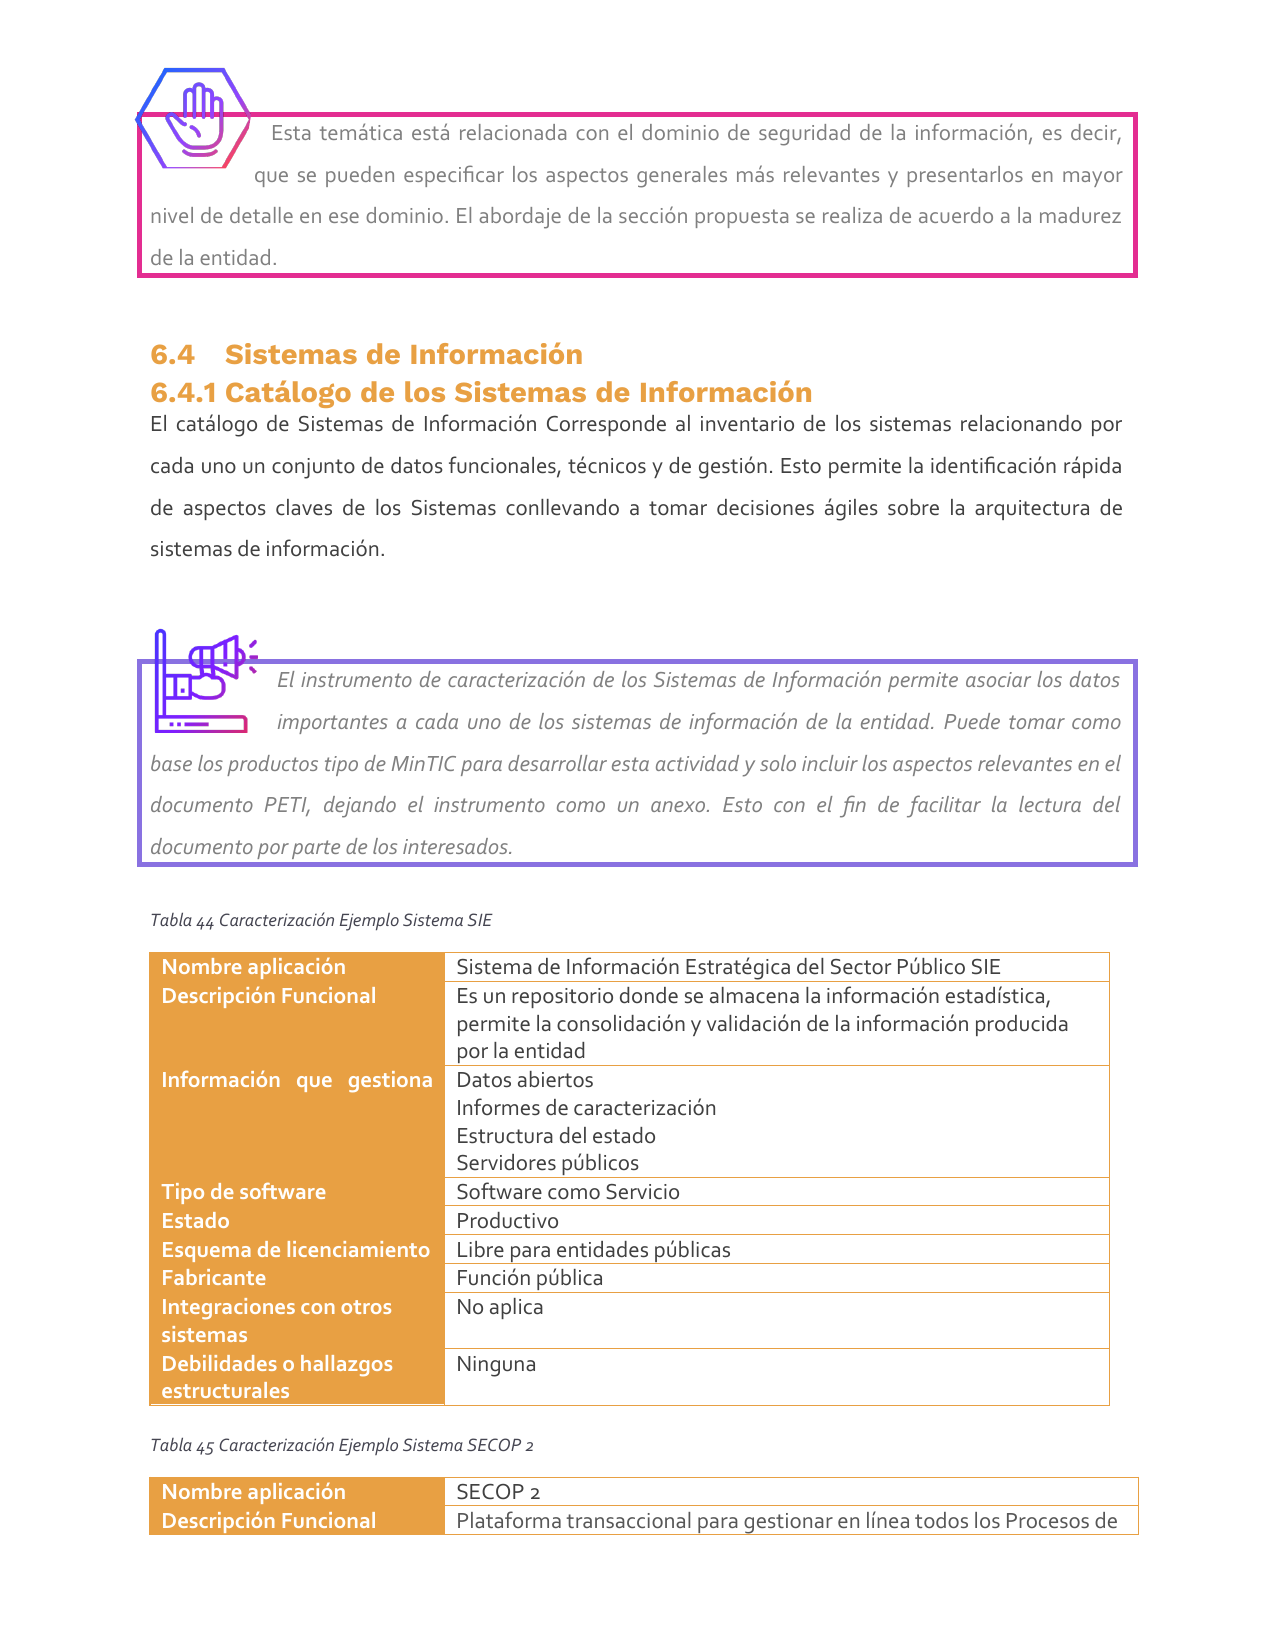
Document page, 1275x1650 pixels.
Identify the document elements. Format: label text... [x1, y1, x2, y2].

table_cell Tipo de software [151, 1178, 444, 1205]
text Esta temática está relacionada con el dominio de seguridad de la información, es decir, que se pueden especificar los aspectos generales más relevantes y presentarlos en mayor nivel de detalle en ese dominio. El abordaje de la sección propuesta se realiza de acuerdo a la madurez de la entidad. [142, 117, 1133, 273]
text Tabla 44 Caracterización Ejemplo Sistema SIE [150, 908, 1125, 931]
text El instrumento de caracterización de los Sistemas de Información permite asociar los datos importantes a cada uno de los sistemas de información de la entidad. Puede tomar como base los productos tipo de MinTIC para desarrollar esta actividad y solo incluir los aspectos relevantes en el documento PETI, dejando el instrumento como un anexo. Esto con el fin de facilitar la lectura del documento por parte de los interesados. [142, 664, 1133, 862]
table_cell Es un repositorio donde se almacena la información estadística, permite la consolidación y validación de la información producida por la entidad [445, 982, 1109, 1065]
table_cell Datos abiertos Informes de caracterización Estructura del estado Servidores públicos [445, 1066, 1109, 1177]
table_cell No aplica [445, 1293, 1109, 1348]
picture [150, 625, 258, 733]
table_cell Estado [151, 1206, 444, 1234]
table_header Nombre aplicación [151, 1478, 445, 1505]
subtitle 6.4.1 Catálogo de los Sistemas de Información [150, 376, 1125, 410]
table_header Nombre aplicación [151, 953, 445, 981]
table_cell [151, 1506, 444, 1534]
table_header Sistema de Información Estratégica del Sector Público SIE [445, 953, 1109, 981]
table_header SECOP 2 [445, 1478, 1138, 1505]
table_cell Fabricante [151, 1264, 444, 1292]
text Tabla 45 Caracterización Ejemplo Sistema SECOP 2 [150, 1433, 1125, 1456]
table_cell Productivo [445, 1206, 1109, 1234]
picture [131, 64, 252, 169]
table_cell Debilidades o hallazgos estructurales [151, 1349, 444, 1404]
table_cell Libre para entidades públicas [445, 1235, 1109, 1263]
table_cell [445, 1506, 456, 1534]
table_cell Integraciones con otros sistemas [151, 1293, 444, 1348]
subtitle 6.4 Sistemas de Información [150, 337, 1125, 372]
table_cell Software como Servicio [445, 1178, 1109, 1205]
table_cell Ninguna [445, 1349, 1109, 1404]
text El catálogo de Sistemas de Información Corresponde al inventario de los sistemas relacionando por cada uno un conjunto de datos funcionales, técnicos y de gestión. Esto permite la identificación rápida de aspectos claves de los Sistemas conllevando a tomar decisiones ágiles sobre la arquitectura de sistemas de información. [150, 410, 1125, 562]
table_cell Descripción Funcional [151, 982, 444, 1065]
table_cell Esquema de licenciamiento [151, 1235, 444, 1263]
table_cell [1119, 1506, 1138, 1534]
table_cell Función pública [445, 1264, 1109, 1292]
table_cell Información que gestiona [151, 1066, 444, 1177]
